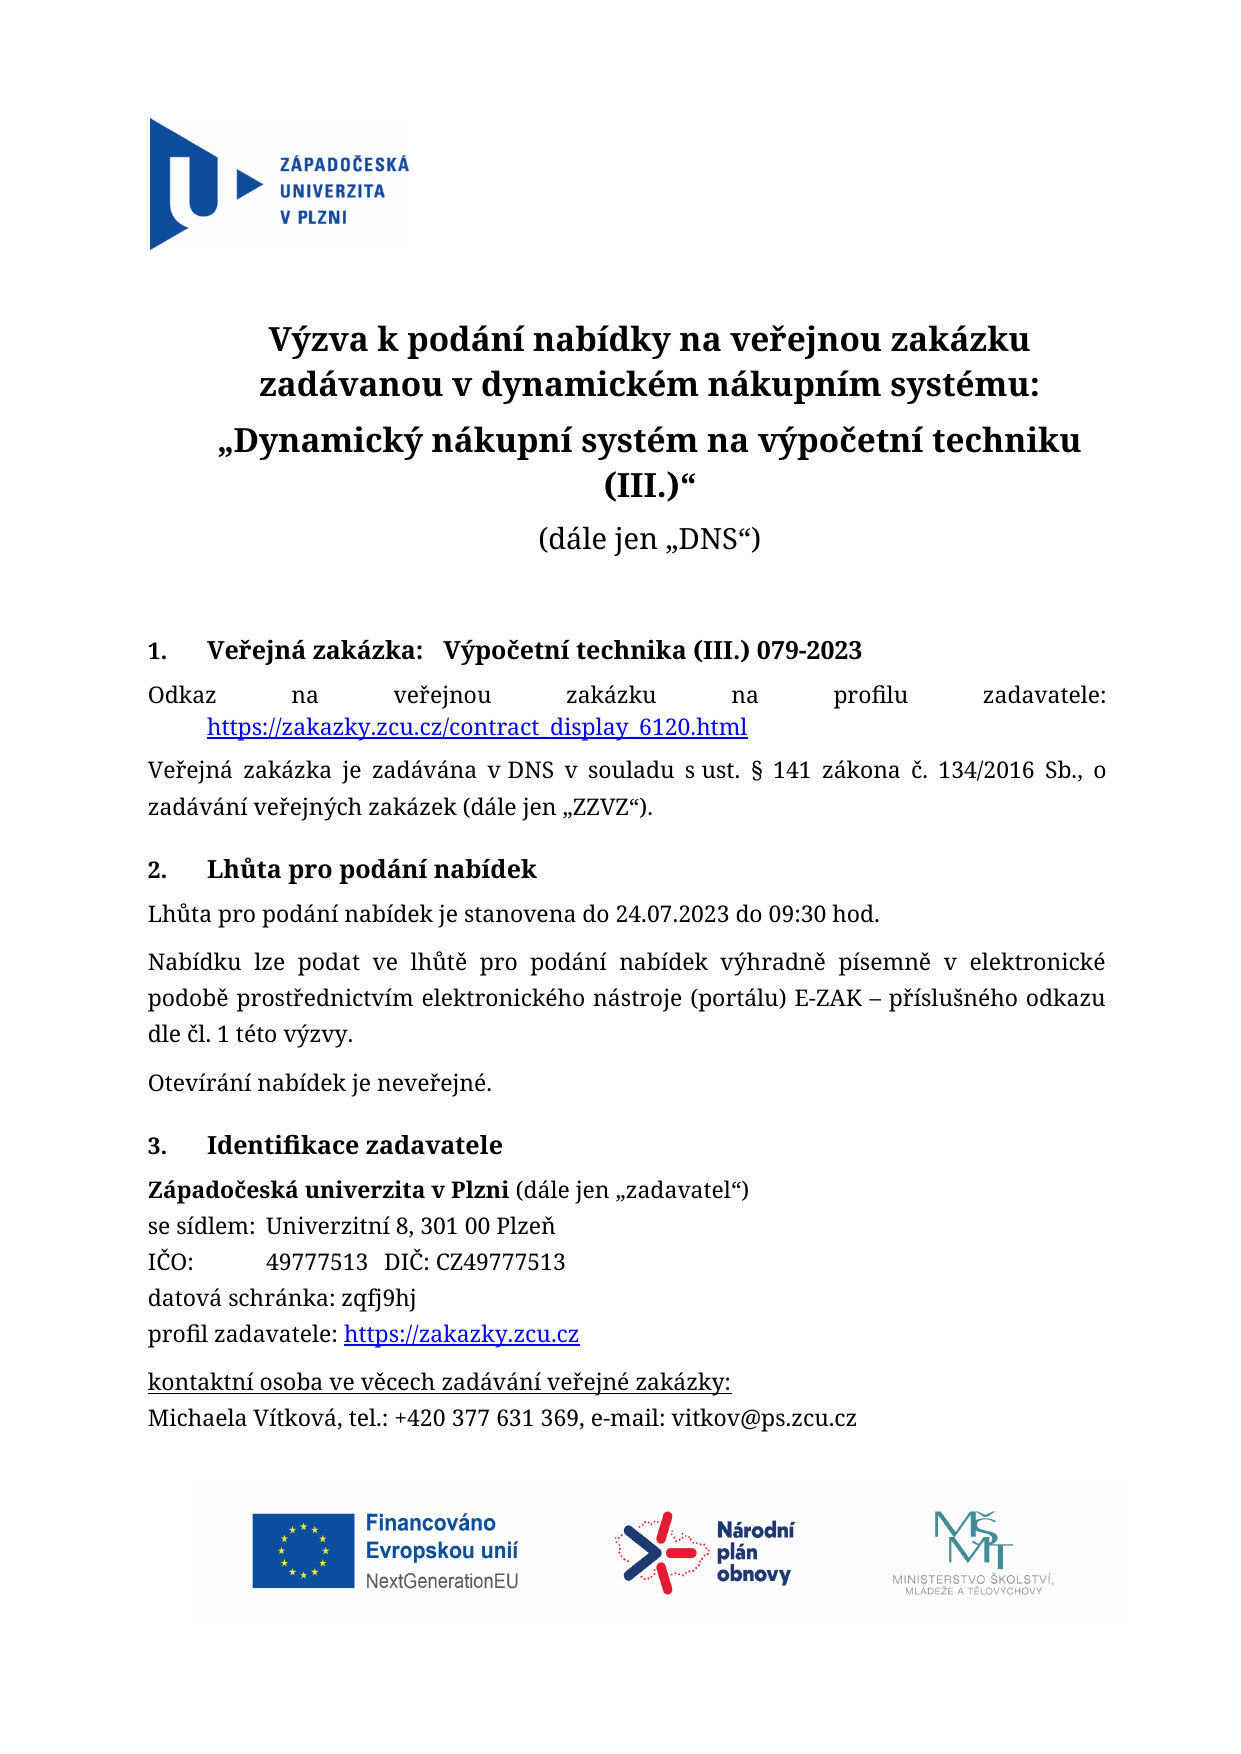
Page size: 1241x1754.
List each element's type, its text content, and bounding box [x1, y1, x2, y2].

text Nabídku lze podat ve lhůtě pro podání nabídek výhradně písemně v elektronické podobě prostřednictvím elektronického nástroje (portálu) E-ZAK – příslušného odkazu dle čl. 1 této výzvy. [148, 946, 1107, 1049]
picture [192, 1479, 1127, 1627]
text Výzva k podání nabídky na veřejnou zakázku zadávanou v dynamickém nákupním systému: [192, 316, 1107, 406]
text Lhůta pro podání nabídek je stanovena do 24.07.2023 do 09:30 hod. [148, 898, 1107, 929]
subtitle Identifikace zadavatele [148, 1128, 1107, 1162]
text kontaktní osoba ve věcech zadávání veřejné zakázky: [148, 1366, 1107, 1398]
text se sídlem: Univerzitní 8, 301 00 Plzeň [148, 1210, 1107, 1241]
text „Dynamický nákupní systém na výpočetní techniku (III.)“ [192, 417, 1107, 508]
text (dále jen „DNS“) [192, 518, 1107, 558]
text IČO: 49777513 DIČ: CZ49777513 [148, 1246, 1107, 1277]
text Odkaz na veřejnou zakázku na profilu zadavatele: https://zakazky.zcu.cz/contract_display_6120.html [148, 679, 1107, 742]
text Michaela Vítková, tel.: +420 377 631 369, e-mail: vitkov@ps.zcu.cz [148, 1402, 1107, 1433]
text Veřejná zakázka je zadávána v DNS v souladu s ust. § 141 zákona č. 134/2016 Sb., o zadávání veřejných zakázek (dále jen „ZZVZ“). [148, 754, 1107, 822]
text profil zadavatele: https://zakazky.zcu.cz [148, 1318, 1107, 1349]
text Západočeská univerzita v Plzni (dále jen „zadavatel“) [148, 1174, 1107, 1205]
text Otevírání nabídek je neveřejné. [148, 1067, 1107, 1098]
subtitle Veřejná zakázka: Výpočetní technika (III.) 079-2023 [148, 633, 1107, 667]
subtitle Lhůta pro podání nabídek [148, 851, 1107, 885]
picture [150, 118, 409, 250]
text datová schránka: zqfj9hj [148, 1282, 1107, 1313]
